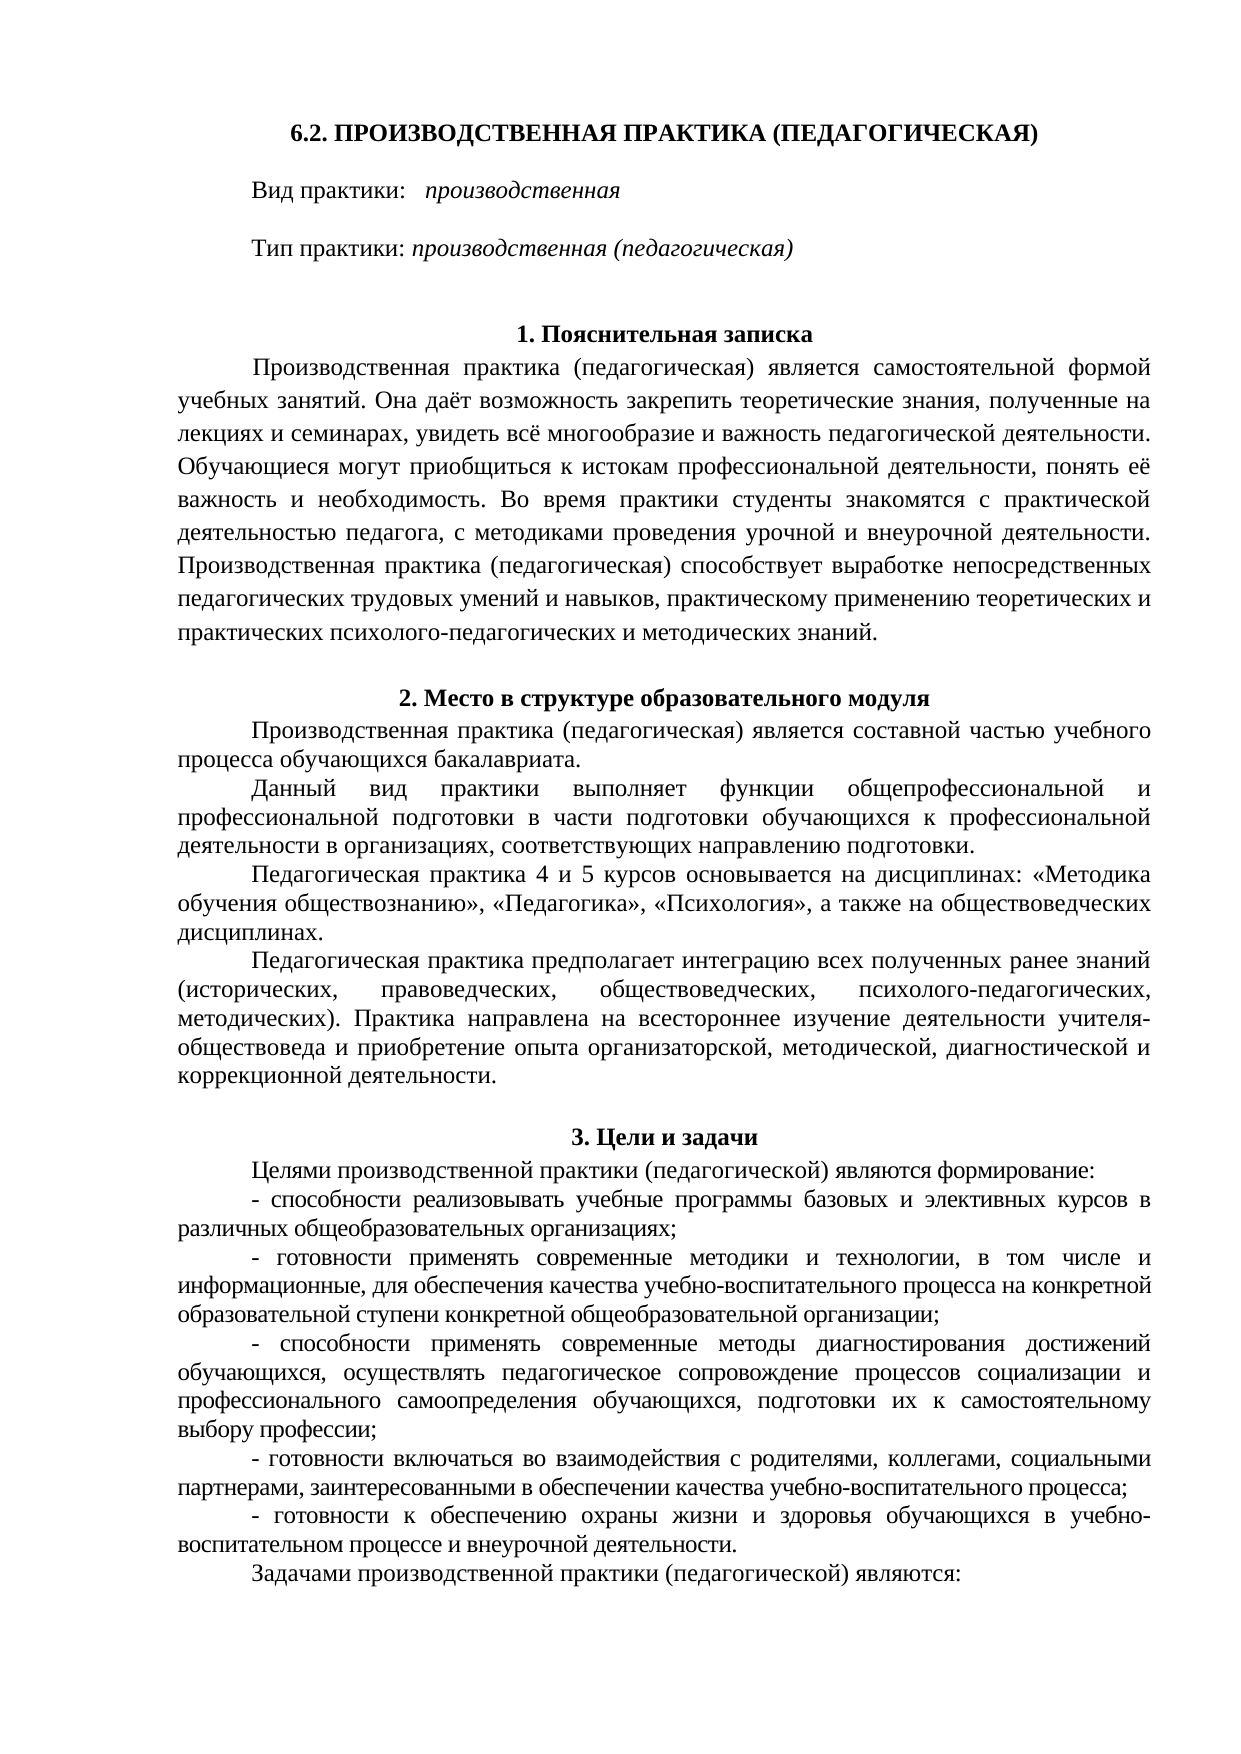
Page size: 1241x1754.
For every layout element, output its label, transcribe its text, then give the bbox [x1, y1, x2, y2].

text Данный вид практики выполняет функции общепрофессиональной и профессиональной подготовки в части подготовки обучающихся к профессиональной деятельности в организациях, соответствующих направлению подготовки. [177, 773, 1152, 859]
text - способности применять современные методы диагностирования достижений обучающихся, осуществлять педагогическое сопровождение процессов социализации и профессионального самоопределения обучающихся, подготовки их к самостоятельному выбору профессии; [177, 1328, 1152, 1443]
text Целями производственной практики (педагогической) являются формирование: [177, 1155, 1152, 1184]
text 3. Цели и задачи [177, 1122, 1152, 1151]
text Производственная практика (педагогическая) является составной частью учебного процесса обучающихся бакалавриата. [177, 716, 1152, 773]
text - готовности к обеспечению охраны жизни и здоровья обучающихся в учебно-воспитательном процессе и внеурочной деятельности. [177, 1500, 1152, 1558]
text - готовности включаться во взаимодействия с родителями, коллегами, социальными партнерами, заинтересованными в обеспечении качества учебно-воспитательного процесса; [177, 1443, 1152, 1500]
text 6.2. Производственная практика (педагогическая) [177, 118, 1152, 147]
text Вид практики: производственная [177, 176, 1152, 204]
text Тип практики: производственная (педагогическая) [177, 233, 1152, 262]
text Педагогическая практика 4 и 5 курсов основывается на дисциплинах: «Методика обучения обществознанию», «Педагогика», «Психология», а также на обществоведческих дисциплинах. [177, 859, 1152, 946]
text Производственная практика (педагогическая) является самостоятельной формой учебных занятий. Она даёт возможность закрепить теоретические знания, полученные на лекциях и семинарах, увидеть всё многообразие и важность педагогической деятельности. Обучающиеся могут приобщиться к истокам профессиональной деятельности, понять её важность и необходимость. Во время практики студенты знакомятся с практической деятельностью педагога, с методиками проведения урочной и внеурочной деятельности. Производственная практика (педагогическая) способствует выработке непосредственных педагогических трудовых умений и навыков, практическому применению теоретических и практических психолого-педагогических и методических знаний. [177, 352, 1152, 645]
text 1. Пояснительная записка [177, 319, 1152, 348]
text Задачами производственной практики (педагогической) являются: [177, 1558, 1152, 1587]
text - готовности применять современные методики и технологии, в том числе и информационные, для обеспечения качества учебно-воспитательного процесса на конкретной образовательной ступени конкретной общеобразовательной организации; [177, 1242, 1152, 1328]
text - способности реализовывать учебные программы базовых и элективных курсов в различных общеобразовательных организациях; [177, 1184, 1152, 1242]
text Педагогическая практика предполагает интеграцию всех полученных ранее знаний (исторических, правоведческих, обществоведческих, психолого-педагогических, методических). Практика направлена на всестороннее изучение деятельности учителя-обществоведа и приобретение опыта организаторской, методической, диагностической и коррекционной деятельности. [177, 946, 1152, 1089]
text 2. Место в структуре образовательного модуля [177, 683, 1152, 711]
